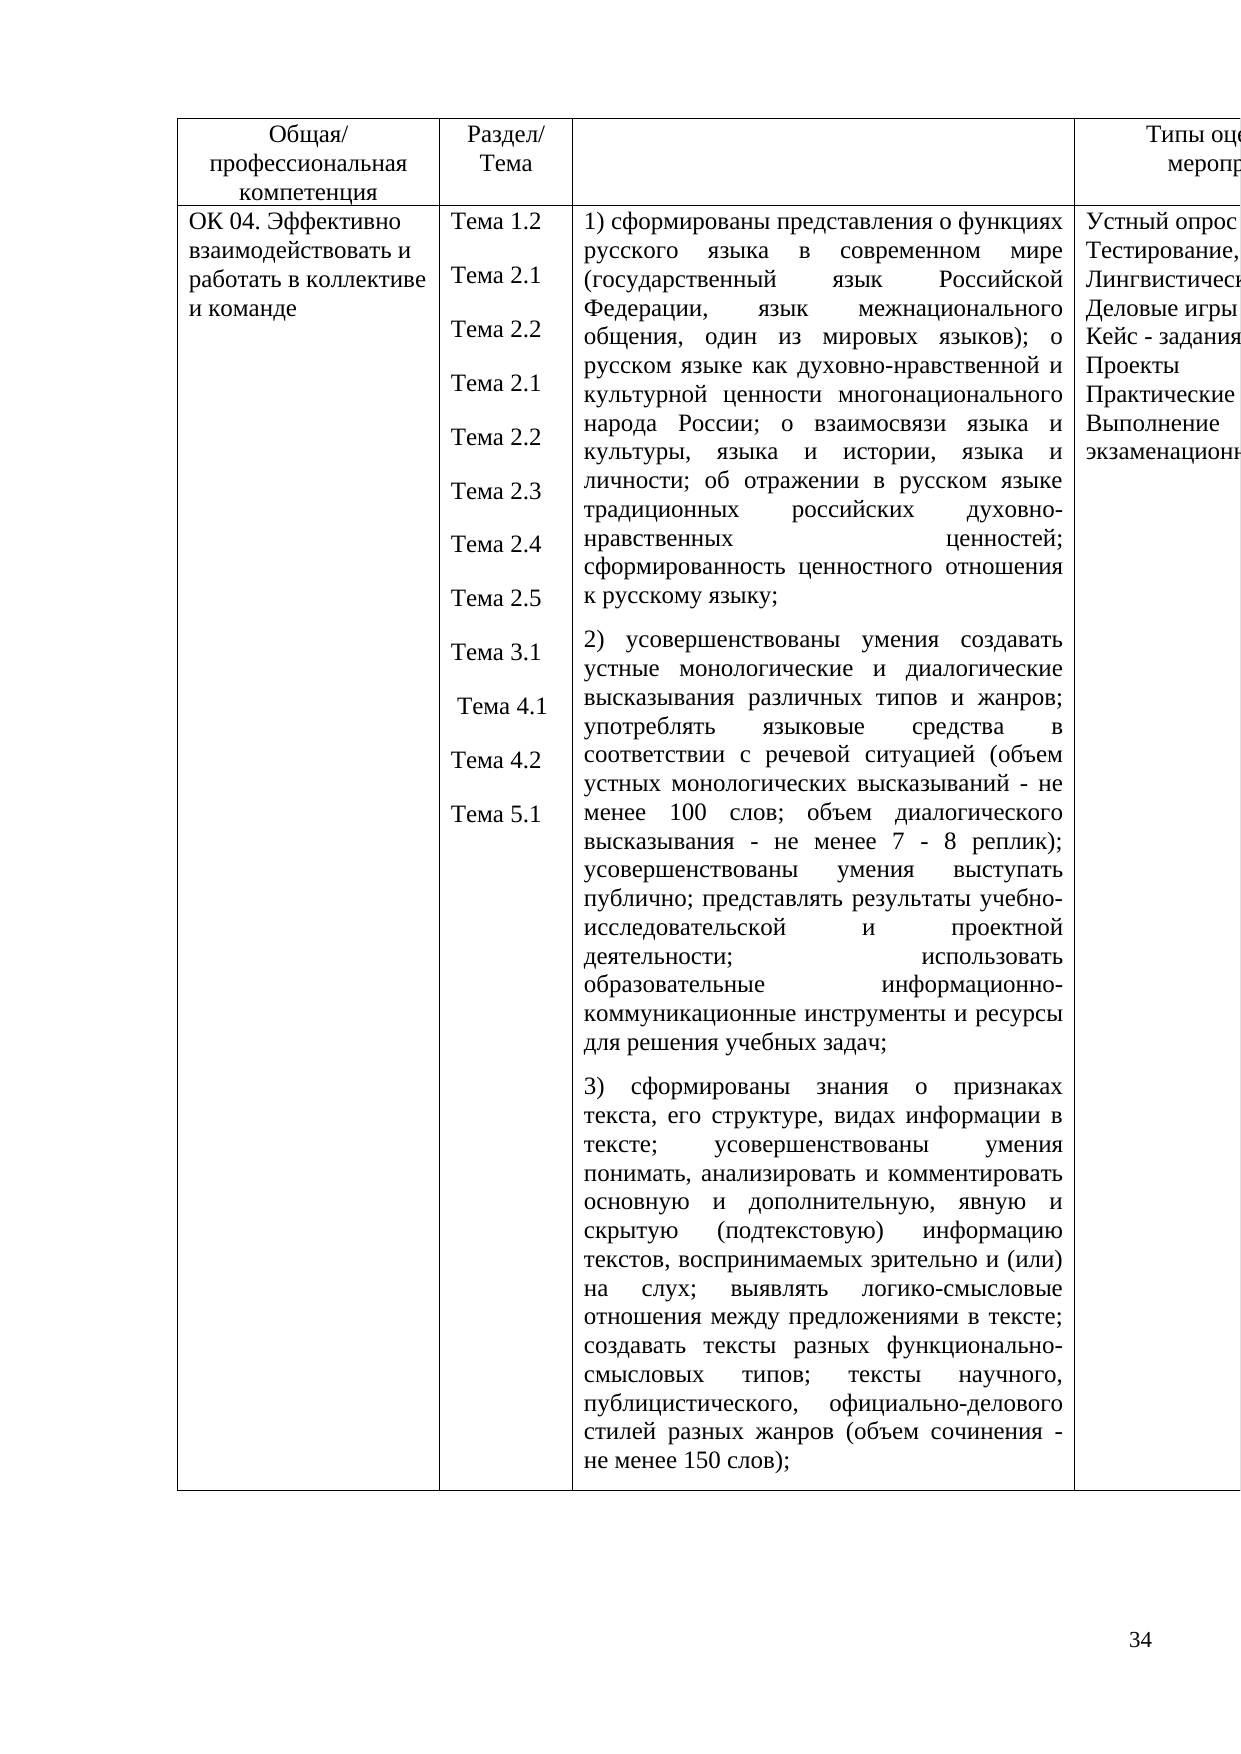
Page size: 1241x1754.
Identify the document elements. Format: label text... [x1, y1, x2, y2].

table_header [573, 119, 1074, 205]
table_header Общая/ профессиональная компетенция [178, 119, 439, 205]
table_cell 1) сформированы представления о функциях русского языка в современном мире (государственный язык Российской Федерации, язык межнационального общения, один из мировых языков); о русском языке как духовно-нравственной и культурной ценности многонационального народа России; о взаимосвязи языка и культуры, языка и истории, языка и личности; об отражении в русском языке традиционных российских духовно-нравственных ценностей; сформированность ценностного отношения к русскому языку; 2) усовершенствованы умения создавать устные монологические и диалогические высказывания различных типов и жанров; употреблять языковые средства в соответствии с речевой ситуацией (объем устных монологических высказываний - не менее 100 слов; объем диалогического высказывания - не менее 7 - 8 реплик); усовершенствованы умения выступать публично; представлять результаты учебно-исследовательской и проектной деятельности; использовать образовательные информационно-коммуникационные инструменты и ресурсы для решения учебных задач; 3) сформированы знания о признаках текста, его структуре, видах информации в тексте; усовершенствованы умения понимать, анализировать и комментировать основную и дополнительную, явную и скрытую (подтекстовую) информацию текстов, воспринимаемых зрительно и (или) на слух; выявлять логико-смысловые отношения между предложениями в тексте; создавать тексты разных функционально-смысловых типов; тексты научного, публицистического, официально-делового стилей разных жанров (объем сочинения - не менее 150 слов); [573, 206, 1074, 1489]
table_cell Устный опрос Тестирование, Лингвистические задачи Деловые игры Кейс - задания Проекты Практические работы Выполнение экзаменационного теста [1075, 206, 1240, 1489]
table_header Раздел/Тема [440, 119, 572, 205]
table_cell Тема 1.2 Тема 2.1 Тема 2.2 Тема 2.1 Тема 2.2 Тема 2.3 Тема 2.4 Тема 2.5 Тема 3.1 Тема 4.1 Тема 4.2 Тема 5.1 [440, 206, 572, 1489]
table_header Типы оценочных мероприятий [1075, 119, 1240, 205]
table_cell ОК 04. Эффективно взаимодействовать и работать в коллективе и команде [178, 206, 439, 1489]
